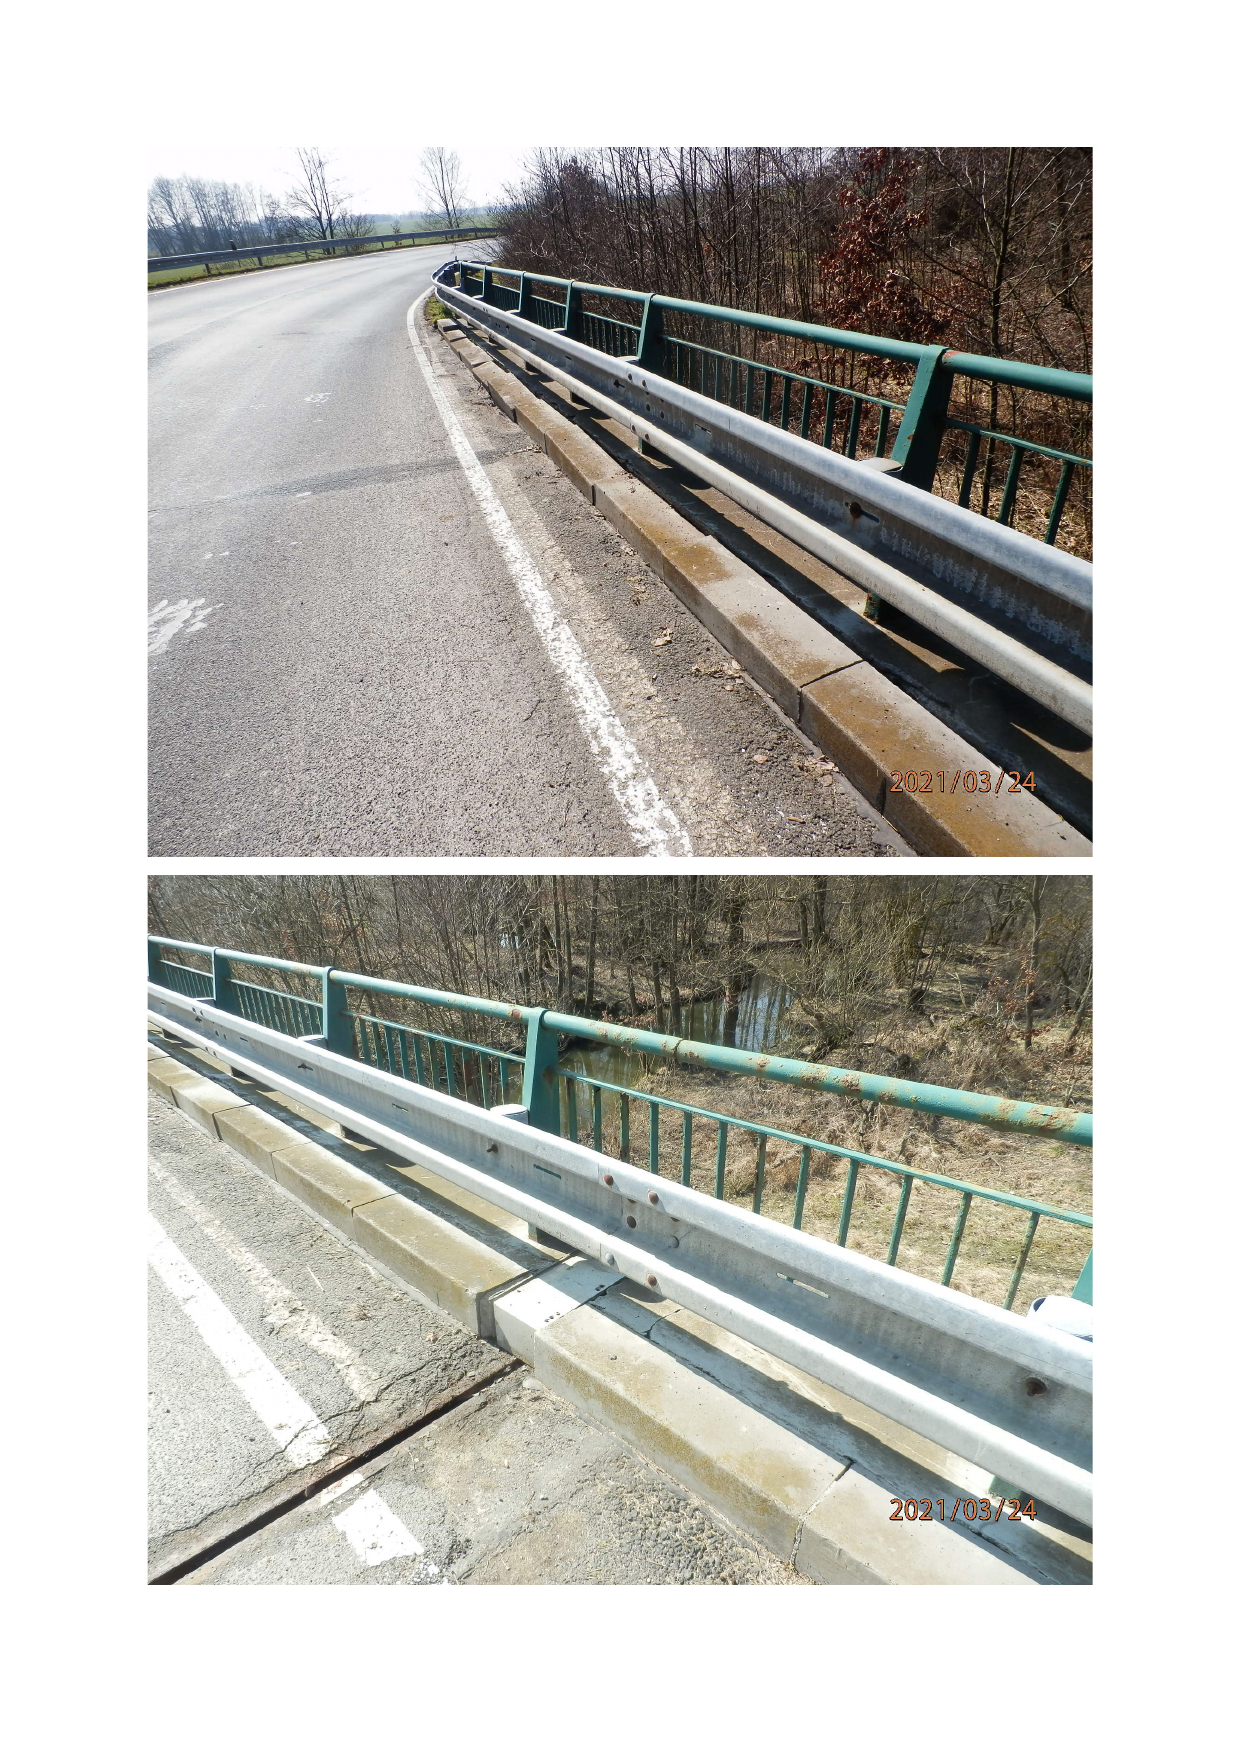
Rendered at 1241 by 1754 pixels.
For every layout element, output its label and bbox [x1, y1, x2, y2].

picture [147, 875, 1093, 1585]
picture [147, 147, 1093, 857]
